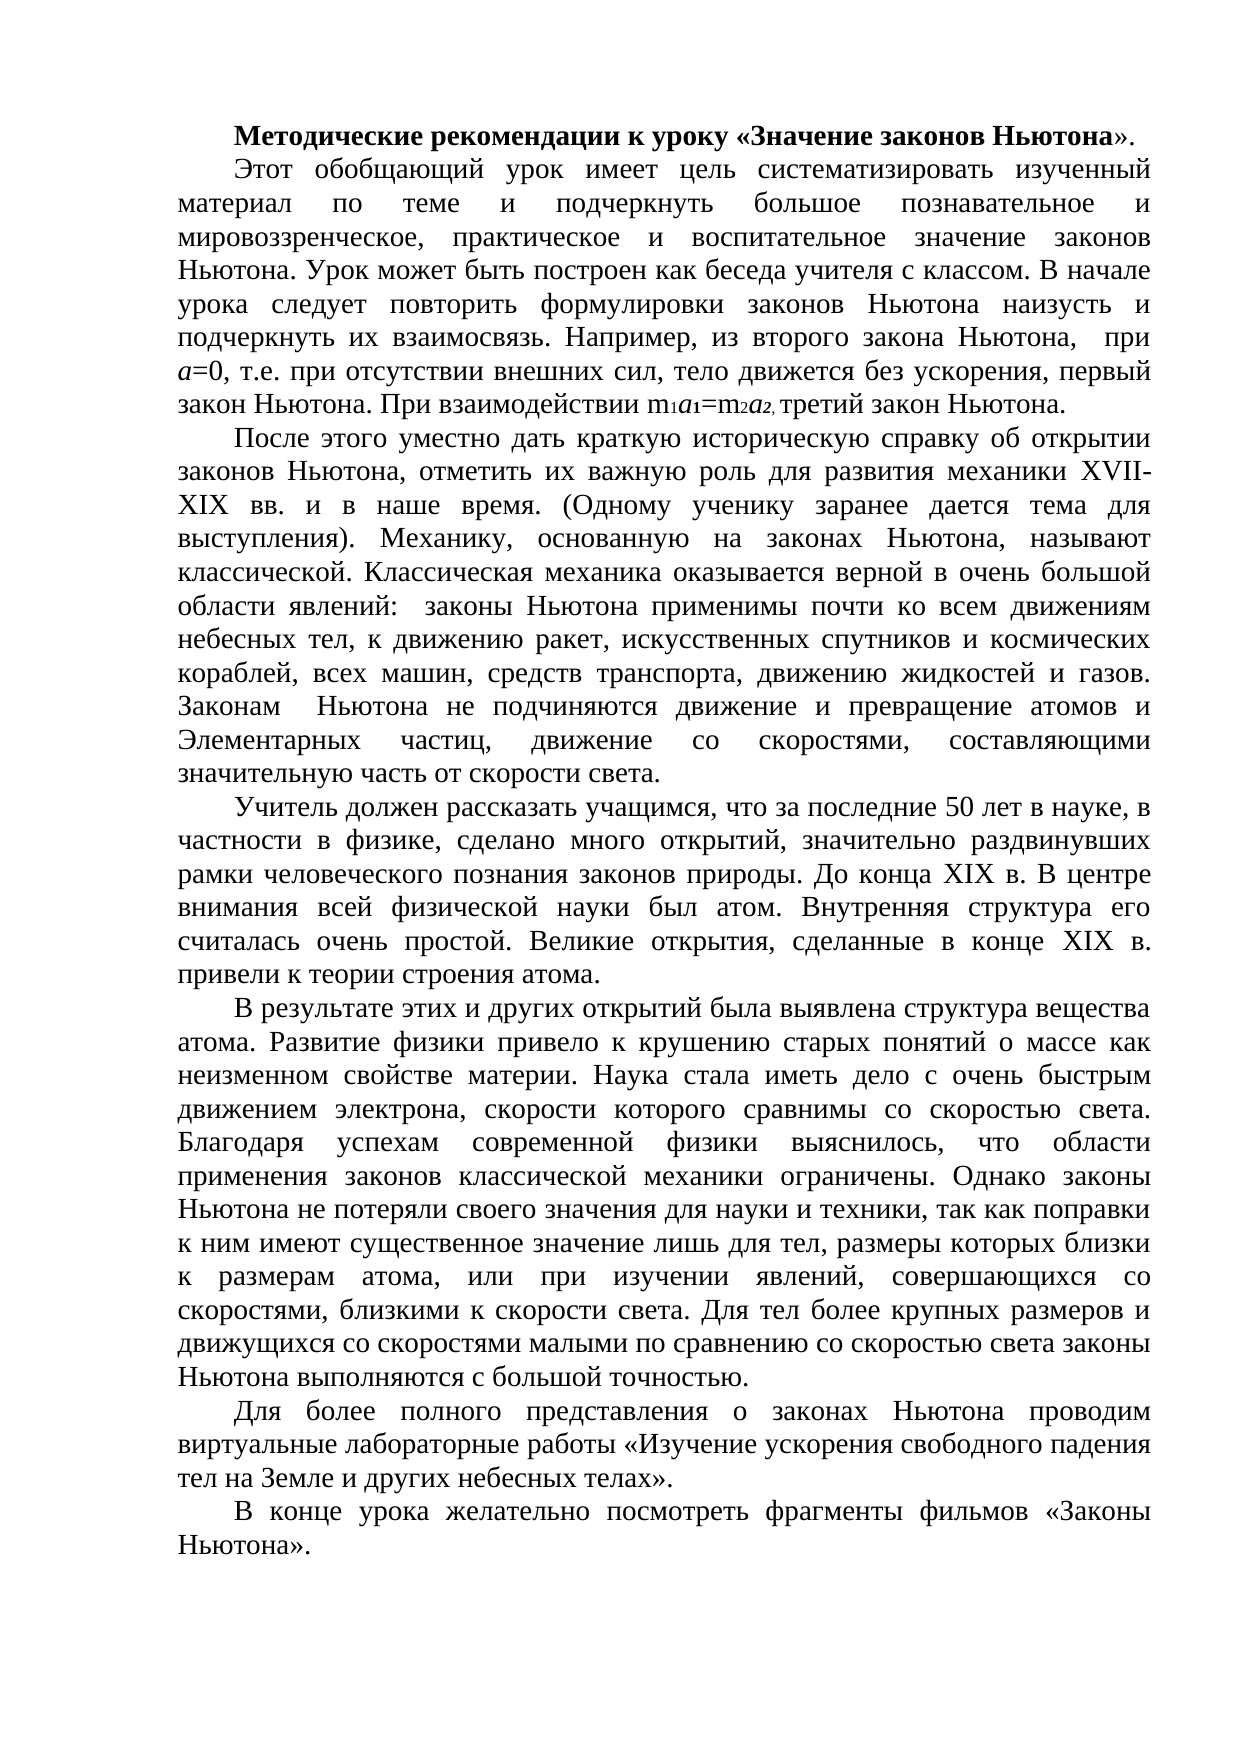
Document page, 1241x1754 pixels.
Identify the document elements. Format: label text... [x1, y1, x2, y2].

text Этот обобщающий урок имеет цель систематизировать изученный материал по теме и подчеркнуть большое познавательное и мировоззренческое, практическое и воспитательное значение законов Ньютона. Урок может быть построен как беседа учителя с классом. В начале урока следует повторить формулировки законов Ньютона наизусть и подчеркнуть их взаимосвязь. Например, из второго закона Ньютона, при а=0, т.е. при отсутствии внешних сил, тело движется без ускорения, первый закон Ньютона. При взаимодействии m1а1=m2а2, третий закон Ньютона. [177, 152, 1152, 420]
text Методические рекомендации к уроку «Значение законов Ньютона». [177, 118, 1152, 152]
text В конце урока желательно посмотреть фрагменты фильмов «Законы Ньютона». [177, 1493, 1152, 1560]
text В результате этих и других открытий была выявлена структура вещества атома. Развитие физики привело к крушению старых понятий о массе как неизменном свойстве материи. Наука стала иметь дело с очень быстрым движением электрона, скорости которого сравнимы со скоростью света. Благодаря успехам современной физики выяснилось, что области применения законов классической механики ограничены. Однако законы Ньютона не потеряли своего значения для науки и техники, так как поправки к ним имеют существенное значение лишь для тел, размеры которых близки к размерам атома, или при изучении явлений, совершающихся со скоростями, близкими к скорости света. Для тел более крупных размеров и движущихся со скоростями малыми по сравнению со скоростью света законы Ньютона выполняются с большой точностью. [177, 990, 1152, 1393]
text Для более полного представления о законах Ньютона проводим виртуальные лабораторные работы «Изучение ускорения свободного падения тел на Земле и других небесных телах». [177, 1393, 1152, 1493]
text После этого уместно дать краткую историческую справку об открытии законов Ньютона, отметить их важную роль для развития механики XVII-XIX вв. и в наше время. (Одному ученику заранее дается тема для выступления). Механику, основанную на законах Ньютона, называют классической. Классическая механика оказывается верной в очень большой области явлений: законы Ньютона применимы почти ко всем движениям небесных тел, к движению ракет, искусственных спутников и космических кораблей, всех машин, средств транспорта, движению жидкостей и газов. Законам Ньютона не подчиняются движение и превращение атомов и Элементарных частиц, движение со скоростями, составляющими значительную часть от скорости света. [177, 420, 1152, 789]
text Учитель должен рассказать учащимся, что за последние 50 лет в науке, в частности в физике, сделано много открытий, значительно раздвинувших рамки человеческого познания законов природы. До конца XIX в. В центре внимания всей физической науки был атом. Внутренняя структура его считалась очень простой. Великие открытия, сделанные в конце XIX в. привели к теории строения атома. [177, 789, 1152, 990]
